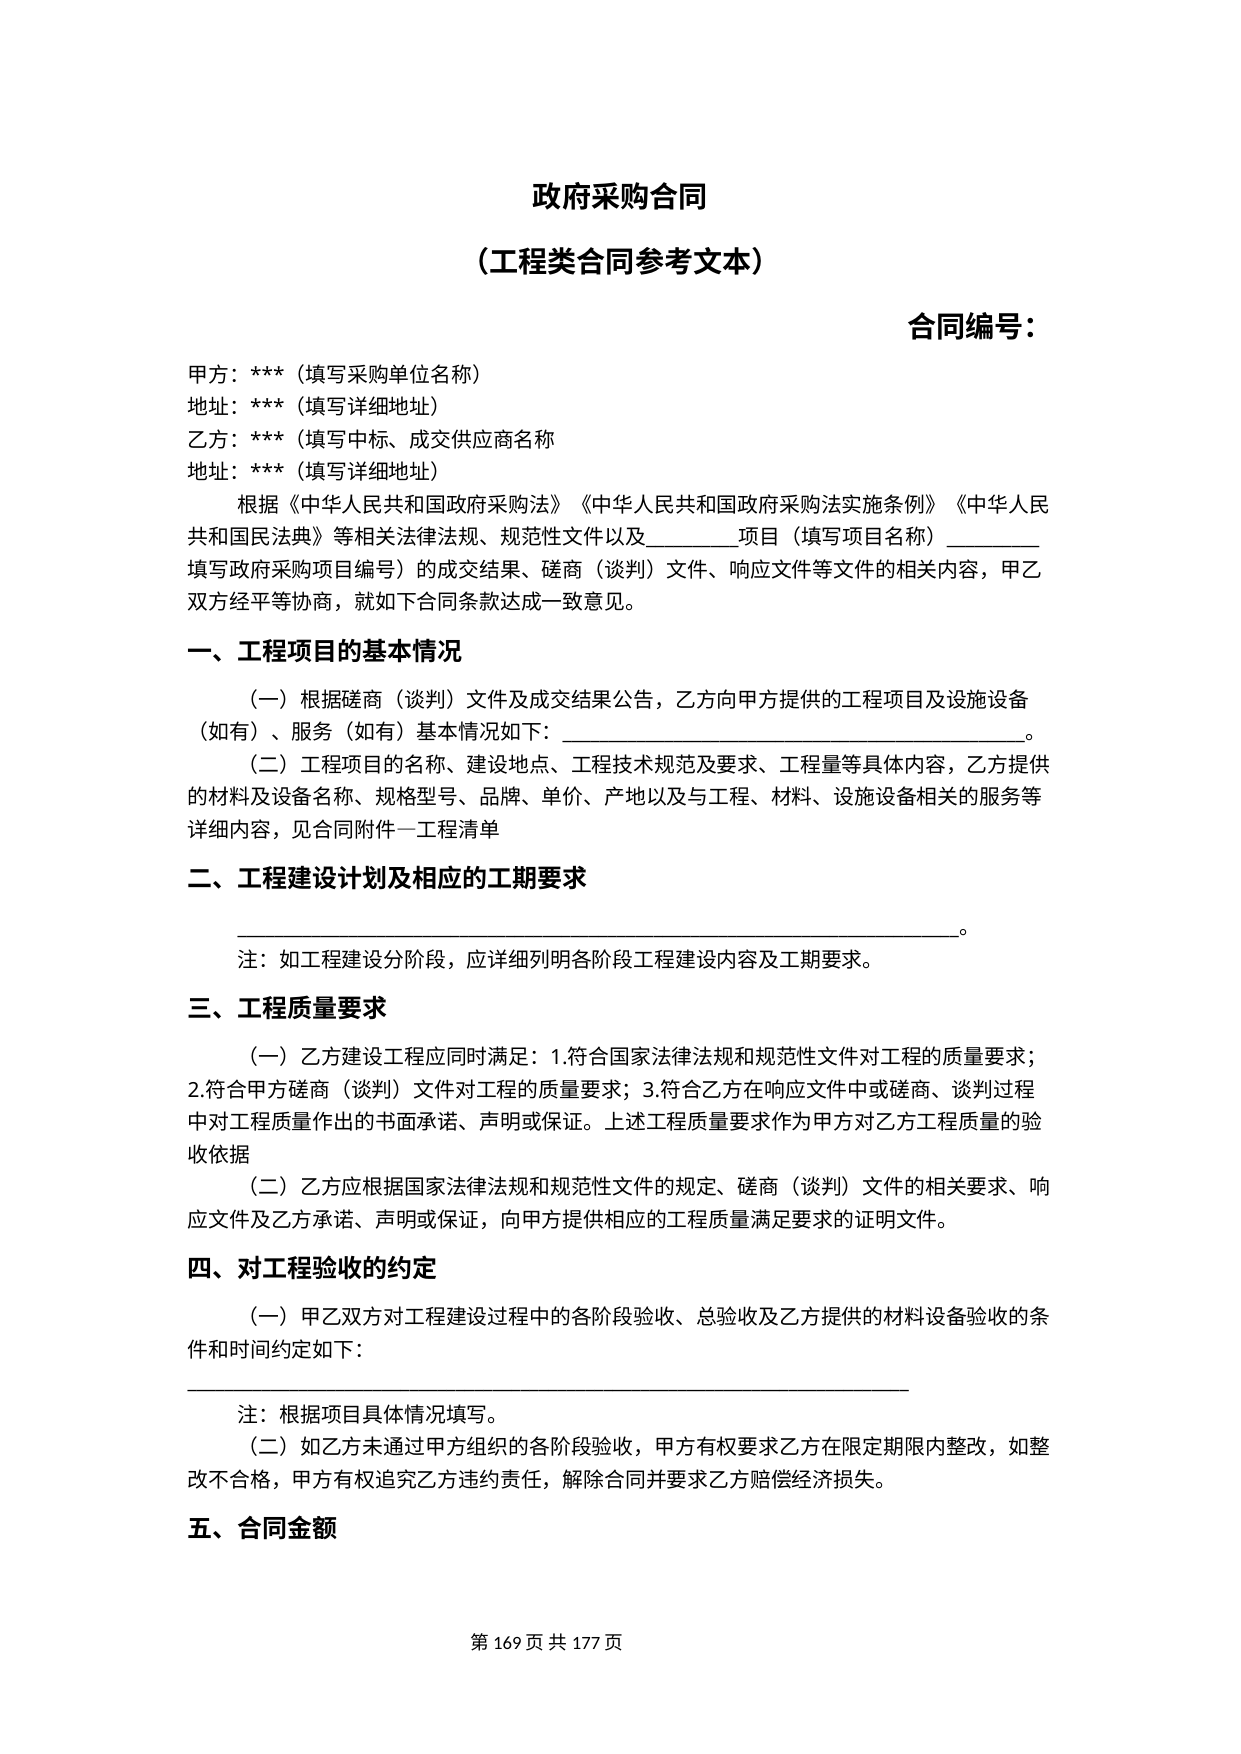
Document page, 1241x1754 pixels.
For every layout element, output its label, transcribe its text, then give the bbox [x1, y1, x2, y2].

text 地址：***（填写详细地址） [187, 454, 1053, 487]
text 注：根据项目具体情况填写。 [187, 1397, 1053, 1429]
text 合同编号： [187, 292, 1053, 357]
text （二）乙方应根据国家法律法规和规范性文件的规定、磋商（谈判）文件的相关要求、响应文件及乙方承诺、声明或保证，向甲方提供相应的工程质量满足要求的证明文件。 [187, 1169, 1053, 1234]
text （二）工程项目的名称、建设地点、工程技术规范及要求、工程量等具体内容，乙方提供的材料及设备名称、规格型号、品牌、单价、产地以及与工程、材料、设施设备相关的服务等详细内容，见合同附件—工程清单 [187, 747, 1053, 844]
text 五、合同金额 [187, 1494, 1053, 1559]
text 二、工程建设计划及相应的工期要求 [187, 844, 1053, 909]
text 四、对工程验收的约定 [187, 1234, 1053, 1299]
text 政府采购合同 [187, 162, 1053, 227]
text 注：如工程建设分阶段，应详细列明各阶段工程建设内容及工期要求。 [187, 942, 1053, 974]
text 三、工程质量要求 [187, 974, 1053, 1039]
text 根据《中华人民共和国政府采购法》《中华人民共和国政府采购法实施条例》《中华人民共和国民法典》等相关法律法规、规范性文件以及__________项目（填写项目名称）__________填写政府采购项目编号）的成交结果、磋商（谈判）文件、响应文件等文件的相关内容，甲乙双方经平等协商，就如下合同条款达成一致意见。 [187, 487, 1053, 617]
text （工程类合同参考文本） [187, 227, 1053, 292]
text （一）甲乙双方对工程建设过程中的各阶段验收、总验收及乙方提供的材料设备验收的条件和时间约定如下： [187, 1299, 1053, 1364]
text 一、工程项目的基本情况 [187, 617, 1053, 682]
text （二）如乙方未通过甲方组织的各阶段验收，甲方有权要求乙方在限定期限内整改，如整改不合格，甲方有权追究乙方违约责任，解除合同并要求乙方赔偿经济损失。 [187, 1429, 1053, 1494]
text （一）乙方建设工程应同时满足：1.符合国家法律法规和规范性文件对工程的质量要求；2.符合甲方磋商（谈判）文件对工程的质量要求；3.符合乙方在响应文件中或磋商、谈判过程中对工程质量作出的书面承诺、声明或保证。上述工程质量要求作为甲方对乙方工程质量的验收依据 [187, 1039, 1053, 1169]
text ______________________________________________________________________________ [187, 1364, 1053, 1397]
text （一）根据磋商（谈判）文件及成交结果公告，乙方向甲方提供的工程项目及设施设备（如有）、服务（如有）基本情况如下：__________________________________________________。 [187, 682, 1053, 747]
text 乙方：***（填写中标、成交供应商名称 [187, 422, 1053, 454]
text 地址：***（填写详细地址） [187, 389, 1053, 422]
text ______________________________________________________________________________。 [187, 909, 1053, 942]
text 甲方：***（填写采购单位名称） [187, 357, 1053, 389]
